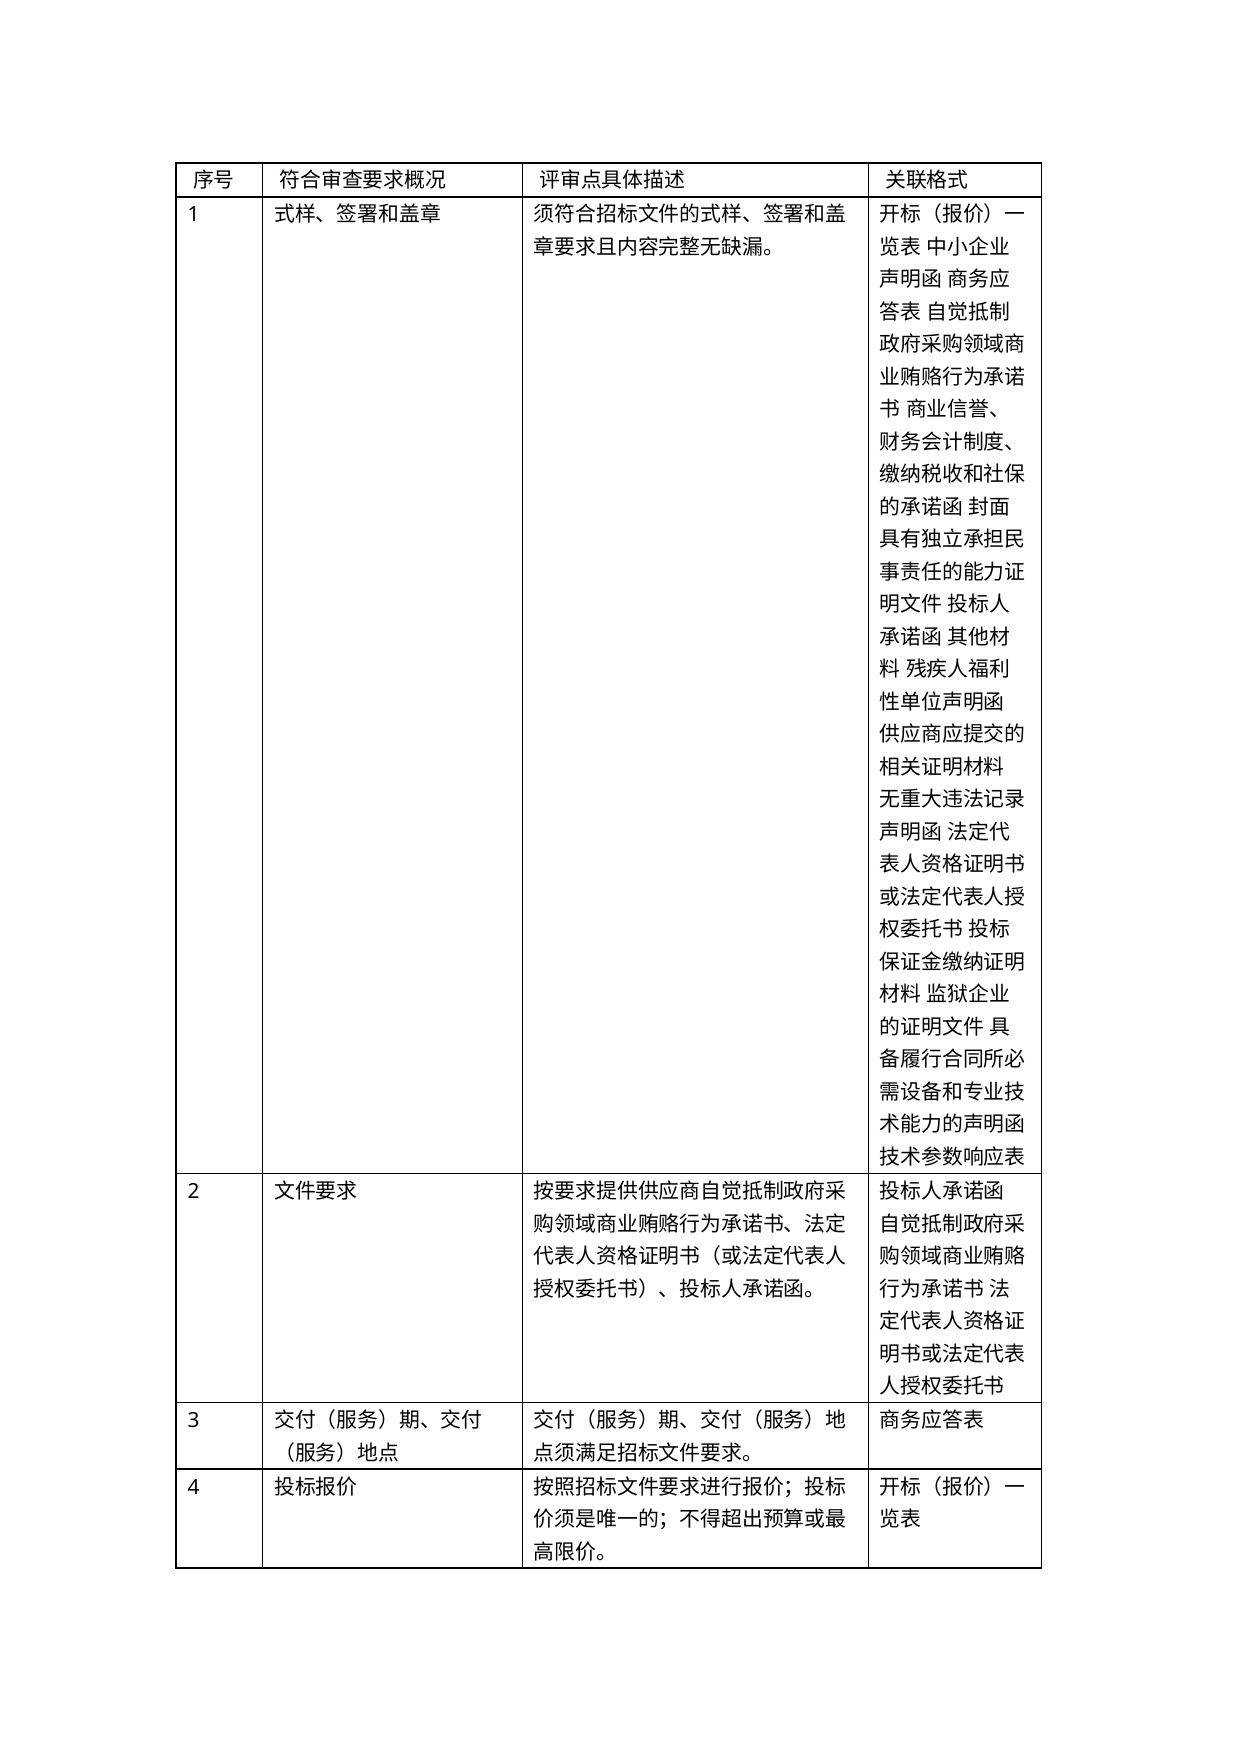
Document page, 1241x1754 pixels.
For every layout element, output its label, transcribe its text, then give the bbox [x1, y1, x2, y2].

table_cell 须符合招标文件的式样、签署和盖章要求且内容完整无缺漏。 [523, 198, 868, 1173]
table_header 符合审查要求概况 [263, 164, 522, 196]
table_cell 投标人承诺函 自觉抵制政府采购领域商业贿赂行为承诺书 法定代表人资格证明书或法定代表人授权委托书 [869, 1174, 1041, 1402]
table_cell 3 [177, 1403, 262, 1468]
table_cell 1 [177, 198, 262, 1173]
table_cell 投标报价 [263, 1470, 522, 1567]
table_cell 开标（报价）一览表 [869, 1470, 1041, 1567]
table_header 评审点具体描述 [523, 164, 868, 196]
table_cell 按照招标文件要求进行报价；投标价须是唯一的；不得超出预算或最高限价。 [523, 1470, 868, 1567]
table_cell 式样、签署和盖章 [263, 198, 522, 1173]
table_cell 商务应答表 [869, 1403, 1041, 1468]
table_cell 按要求提供供应商自觉抵制政府采购领域商业贿赂行为承诺书、法定代表人资格证明书（或法定代表人授权委托书）、投标人承诺函。 [523, 1174, 868, 1402]
table_cell 交付（服务）期、交付（服务）地点须满足招标文件要求。 [523, 1403, 868, 1468]
table_cell 开标（报价）一览表 中小企业声明函 商务应答表 自觉抵制政府采购领域商业贿赂行为承诺书 商业信誉、财务会计制度、缴纳税收和社保的承诺函 封面 具有独立承担民事责任的能力证明文件 投标人承诺函 其他材料 残疾人福利性单位声明函 供应商应提交的相关证明材料 无重大违法记录声明函 法定代表人资格证明书或法定代表人授权委托书 投标保证金缴纳证明材料 监狱企业的证明文件 具备履行合同所必需设备和专业技术能力的声明函 技术参数响应表 [869, 198, 1041, 1173]
table_cell 交付（服务）期、交付（服务）地点 [263, 1403, 522, 1468]
table_cell 4 [177, 1470, 262, 1567]
table_header 序号 [177, 164, 262, 196]
table_header 关联格式 [869, 164, 1041, 196]
table_cell 文件要求 [263, 1174, 522, 1402]
table_cell 2 [177, 1174, 262, 1402]
